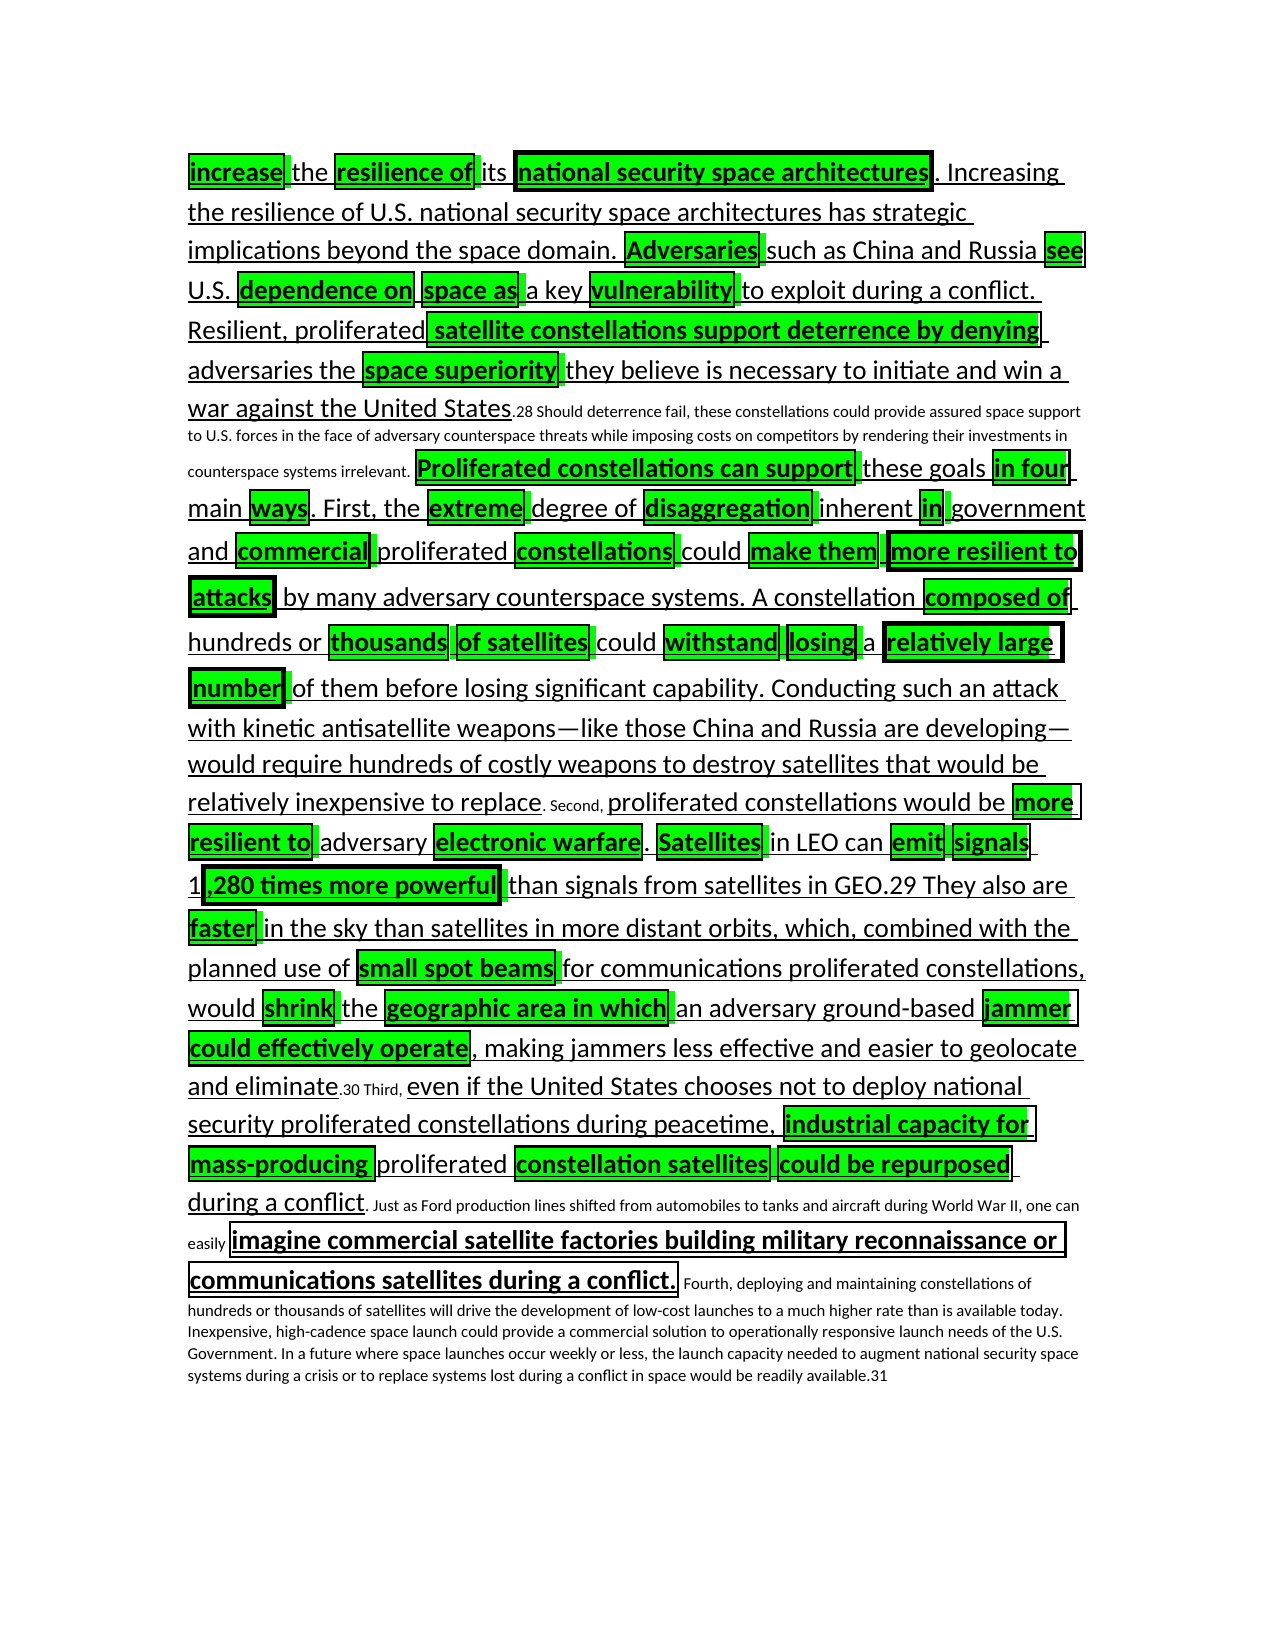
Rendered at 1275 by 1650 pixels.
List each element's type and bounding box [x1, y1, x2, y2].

text [187, 150, 1087, 1386]
